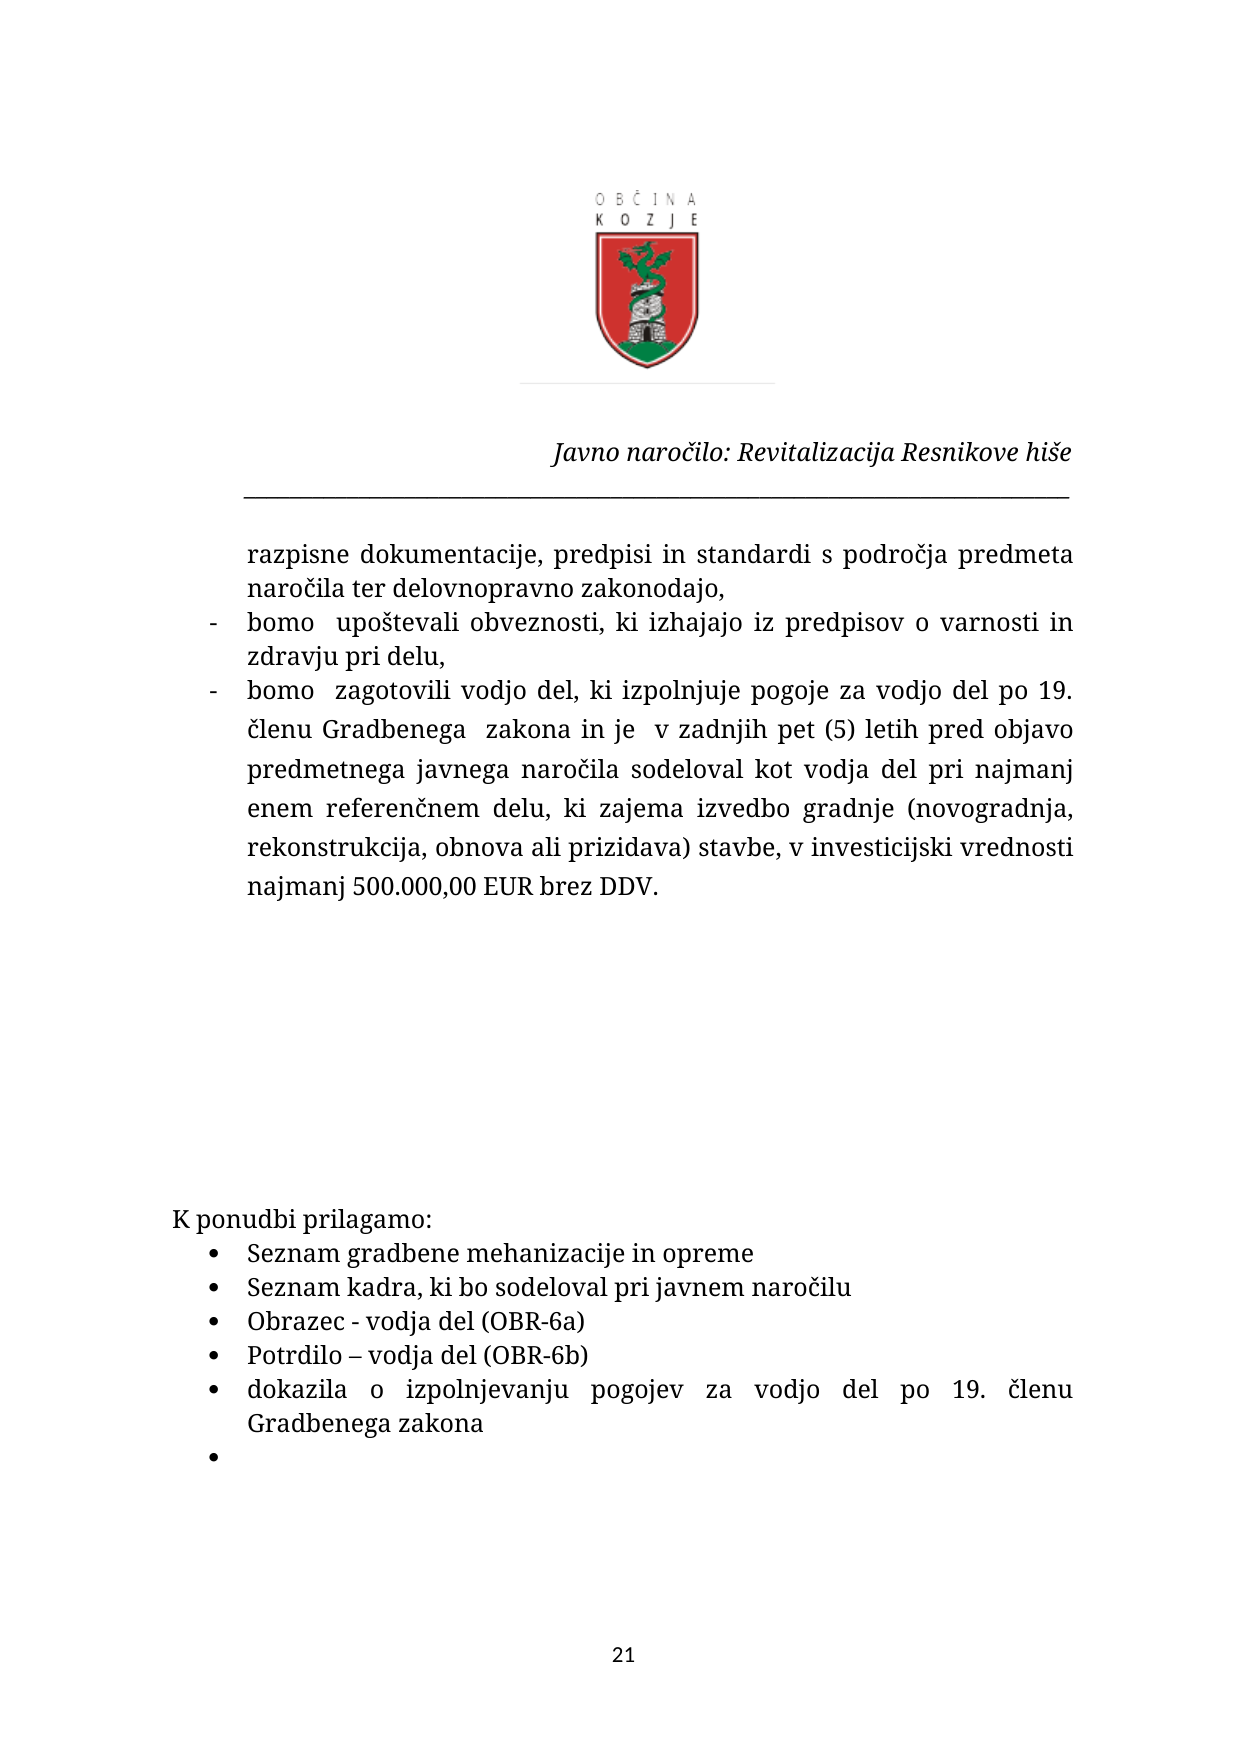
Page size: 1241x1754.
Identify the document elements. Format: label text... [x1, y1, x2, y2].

list Seznam kadra, ki bo sodeloval pri javnem naročilu [209, 1269, 1074, 1303]
list bomo upoštevali obveznosti, ki izhajajo iz predpisov o varnosti in zdravju pri delu, [209, 605, 1074, 673]
list dokazila o izpolnjevanju pogojev za vodjo del po 19. členu Gradbenega zakona [209, 1372, 1074, 1440]
list zagotavljamo potrebne kadrovske zmogljivosti (vodje del, delovodje, kvalificiran in nekvalificiran kader, ...) za kvalitetno izvedbo celotnega naročila v predvidenem roku, skladno z zahtevami iz razpisne dokumentacije, predpisi in standardi s področja predmeta naročila ter delovnopravno zakonodajo, [209, 537, 1074, 605]
text K ponudbi prilagamo: [172, 1201, 1074, 1235]
list Seznam gradbene mehanizacije in opreme [209, 1235, 1074, 1269]
list bomo zagotovili vodjo del, ki izpolnjuje pogoje za vodjo del po 19. členu Gradbenega zakona in je v zadnjih pet (5) letih pred objavo predmetnega javnega naročila sodeloval kot vodja del pri najmanj enem referenčnem delu, ki zajema izvedbo gradnje (novogradnja, rekonstrukcija, obnova ali prizidava) stavbe, v investicijski vrednosti najmanj 500.000,00 EUR brez DDV. [209, 673, 1074, 903]
list Potrdilo – vodja del (OBR-6b) [209, 1337, 1074, 1372]
list Obrazec - vodja del (OBR-6a) [209, 1303, 1074, 1337]
